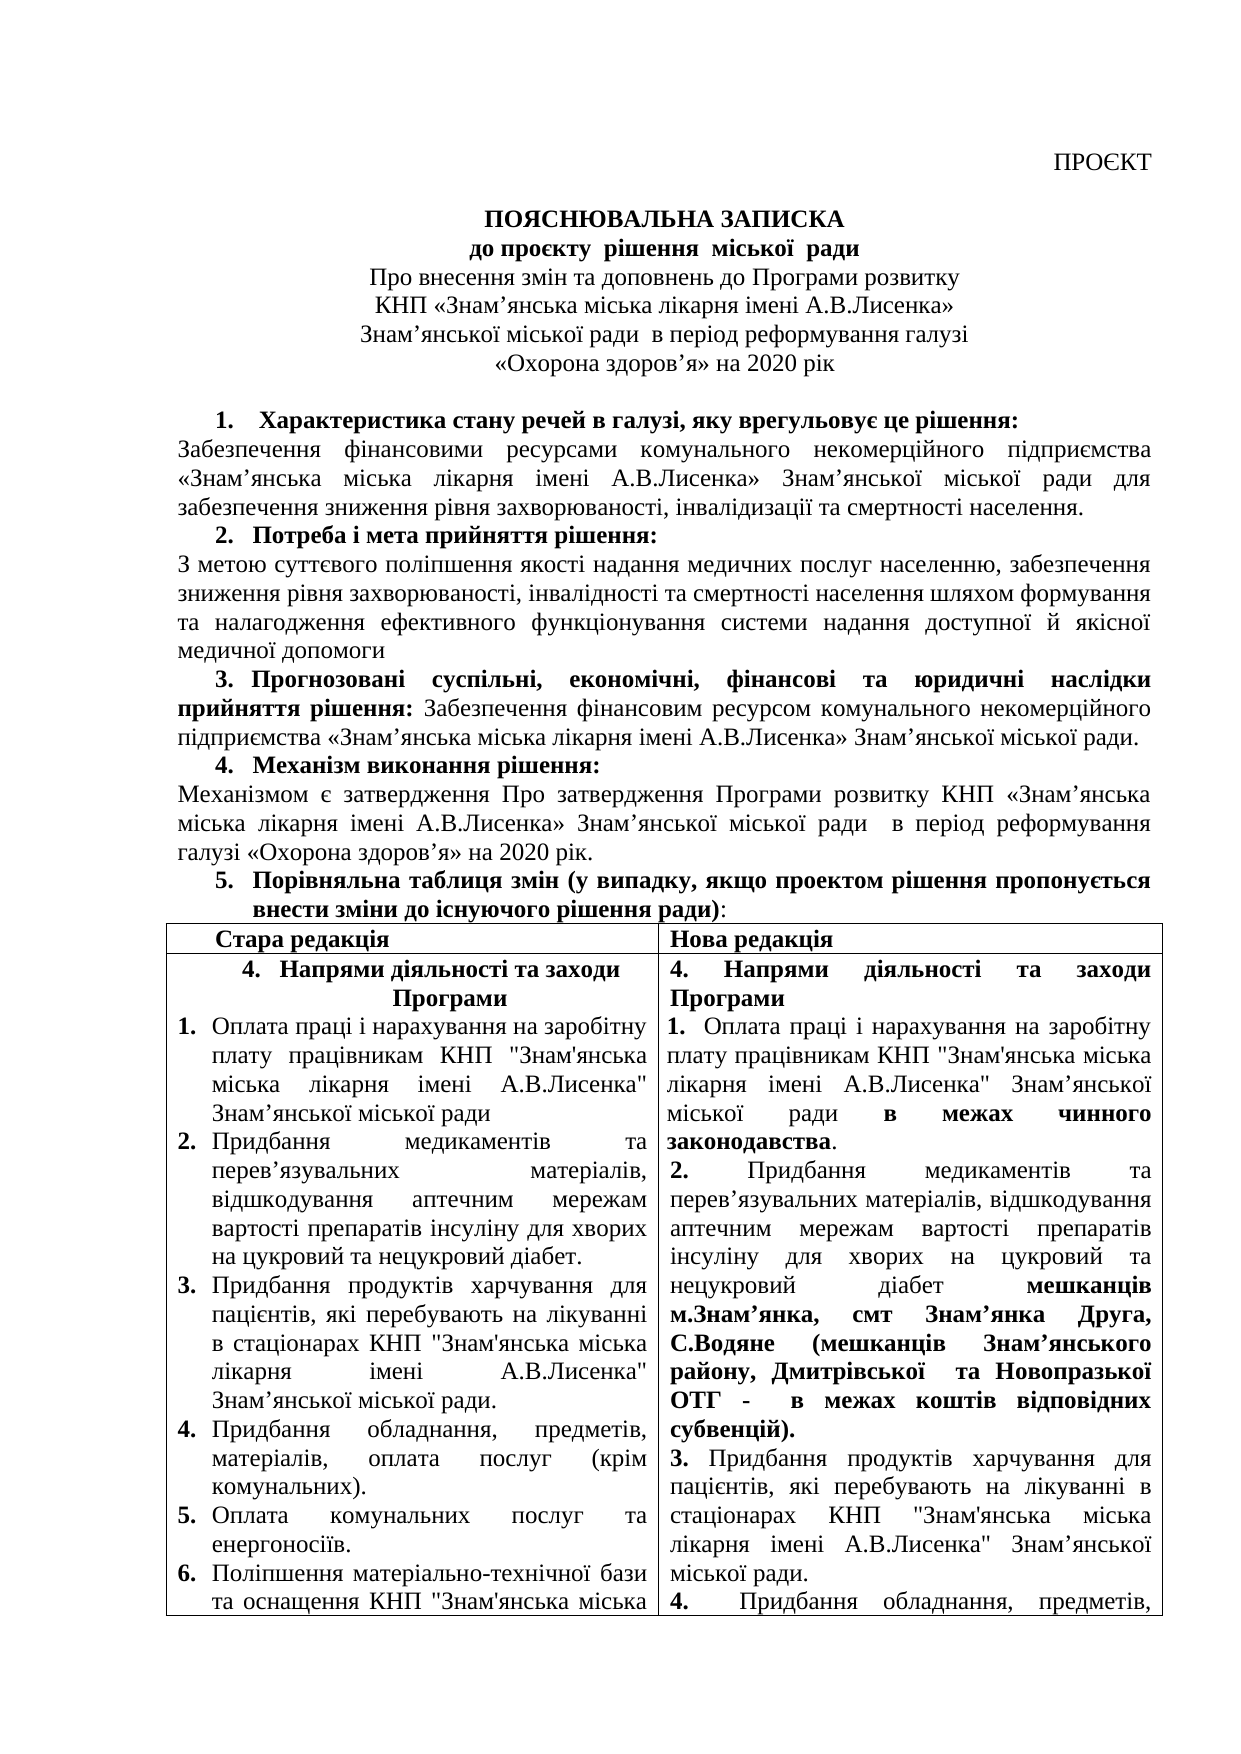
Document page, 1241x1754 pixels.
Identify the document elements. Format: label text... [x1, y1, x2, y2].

text ПОЯСНЮВАЛЬНА ЗАПИСКА [177, 204, 1152, 233]
text Забезпечення фінансовими ресурсами комунального некомерційного підприємства «Знам’янська міська лікарня імені А.В.Лисенка» Знам’янської міської ради для забезпечення зниження рівня захворюваності, інвалідизації та смертності населення. [177, 434, 1152, 521]
table_header Стара редакція [167, 924, 658, 953]
list Прогнозовані суспільні, економічні, фінансові та юридичні наслідки прийняття рішення: Забезпечення фінансовим ресурсом комунального некомерційного підприємства «Знам’янська міська лікарня імені А.В.Лисенка» Знам’янської міської ради. [177, 664, 1152, 751]
text Механізмом є затвердження Про затвердження Програми розвитку КНП «Знам’янська міська лікарня імені А.В.Лисенка» Знам’янської міської ради в період реформування галузі «Охорона здоров’я» на 2020 рік. [177, 779, 1152, 866]
table_header Нова редакція [659, 924, 1162, 953]
text «Охорона здоров’я» на 2020 рік [177, 348, 1152, 377]
list Характеристика стану речей в галузі, яку врегульовує це рішення: [215, 406, 1152, 434]
text КНП «Знам’янська міська лікарня імені А.В.Лисенка» [177, 291, 1152, 319]
list Потреба і мета прийняття рішення: [215, 521, 1152, 549]
text Знам’янської міської ради в період реформування галузі [177, 319, 1152, 348]
text Про внесення змін та доповнень до Програми розвитку [177, 262, 1152, 291]
text ПРОЄКТ [177, 147, 1152, 176]
list Порівняльна таблиця змін (у випадку, якщо проектом рішення пропонується внести зміни до існуючого рішення ради): [215, 866, 1152, 923]
text З метою суттєвого поліпшення якості надання медичних послуг населенню, забезпечення зниження рівня захворюваності, інвалідності та смертності населення шляхом формування та налагодження ефективного функціонування системи надання доступної й якісної медичної допомоги [177, 549, 1152, 664]
text до проєкту рішення міської ради [177, 233, 1152, 262]
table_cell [167, 954, 658, 1615]
list Механізм виконання рішення: [215, 751, 1152, 779]
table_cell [659, 954, 1162, 1615]
